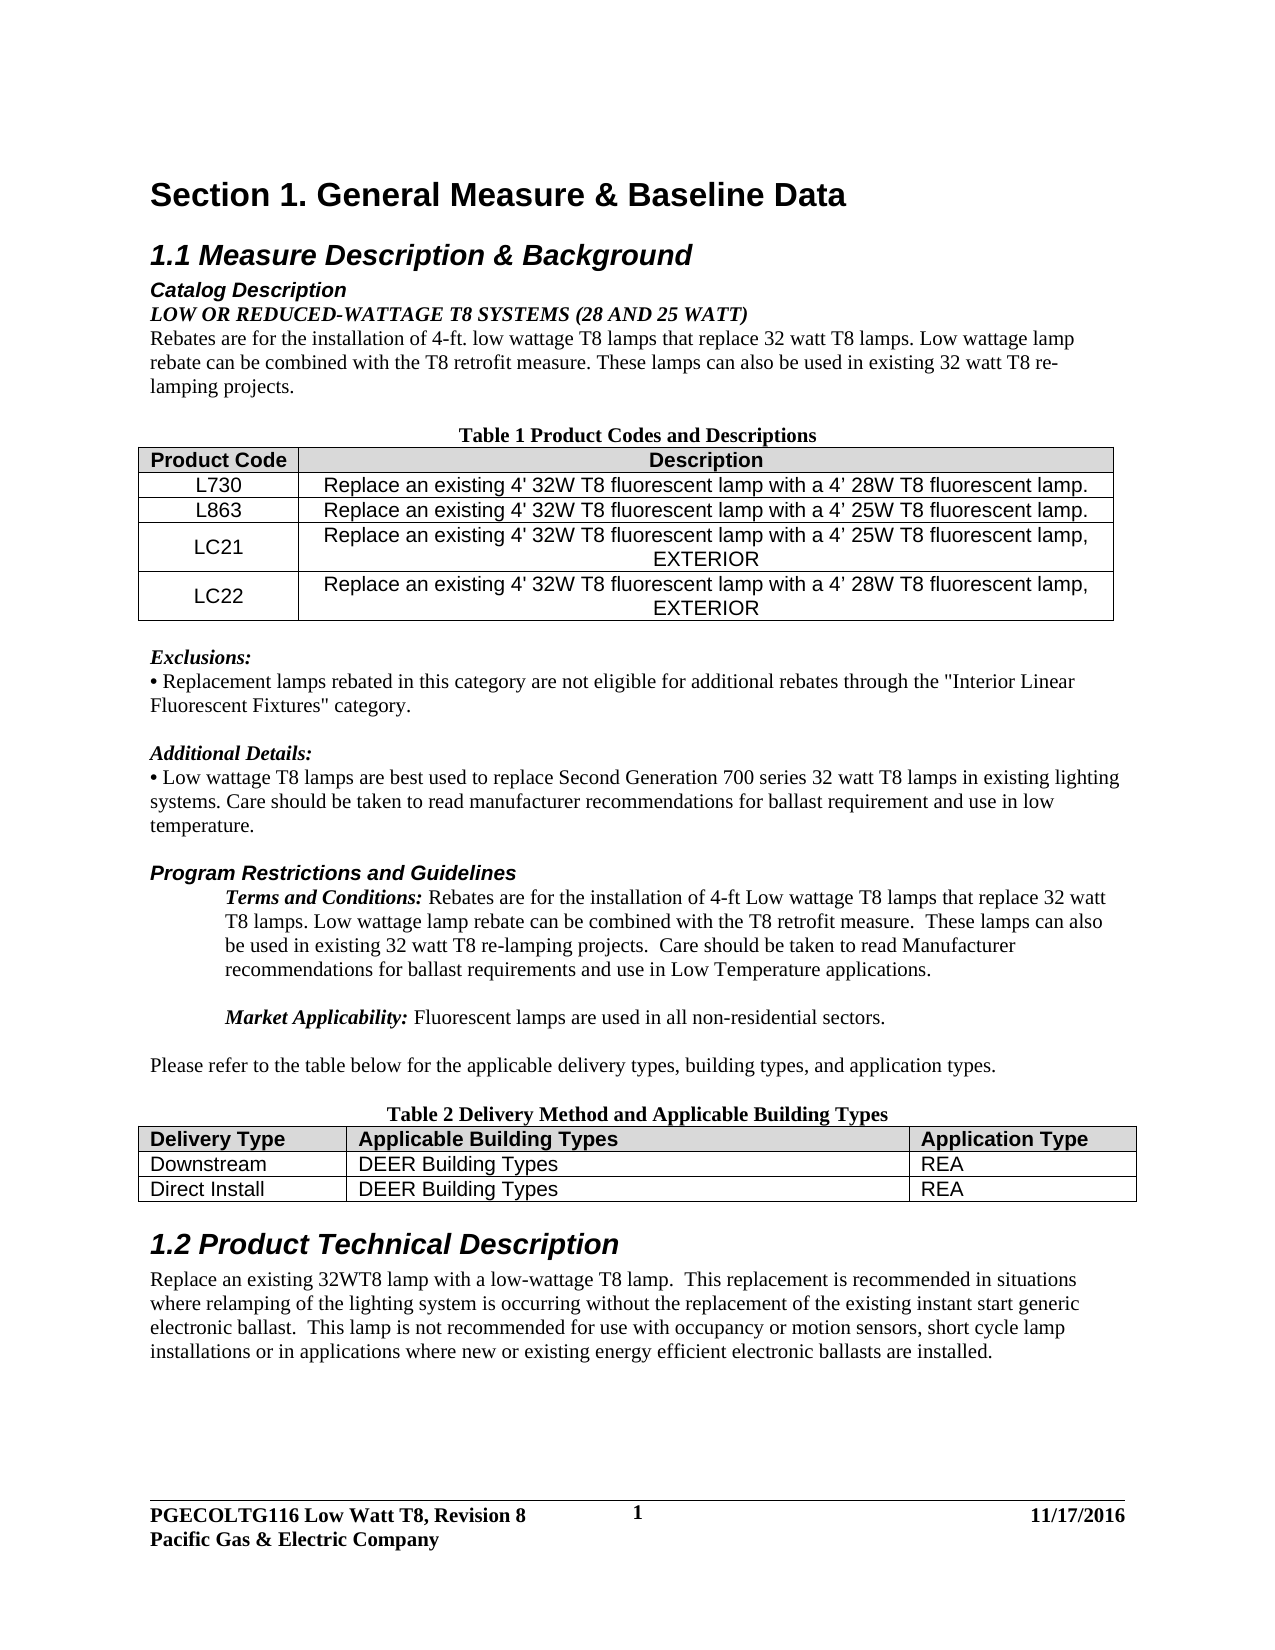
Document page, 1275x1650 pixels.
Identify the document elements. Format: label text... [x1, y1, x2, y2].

text LOW OR REDUCED-WATTAGE T8 SYSTEMS (28 AND 25 WATT) [150, 302, 1125, 326]
subtitle 1.2 Product Technical Description [150, 1227, 1125, 1260]
text Rebates are for the installation of 4-ft. low wattage T8 lamps that replace 32 watt T8 lamps. Low wattage lamp rebate can be combined with the T8 retrofit measure. These lamps can also be used in existing 32 watt T8 re-lamping projects. [150, 326, 1125, 398]
text Program Restrictions and Guidelines [150, 861, 1125, 885]
table_header Product Code [139, 448, 298, 472]
table_cell DEER Building Types [347, 1177, 909, 1201]
table_header Applicable Building Types [347, 1127, 909, 1151]
text Catalog Description [150, 278, 1125, 302]
table_cell LC21 [139, 523, 298, 571]
text • Replacement lamps rebated in this category are not eligible for additional rebates through the "Interior Linear Fluorescent Fixtures" category. [150, 669, 1125, 717]
text Additional Details: [150, 741, 1125, 765]
table_cell Downstream [139, 1152, 346, 1176]
table_header Delivery Type [139, 1127, 346, 1151]
table_cell Replace an existing 4' 32W T8 fluorescent lamp with a 4’ 28W T8 fluorescent lamp. [299, 473, 1113, 497]
table_cell REA [910, 1177, 1136, 1201]
table_header Description [299, 448, 1113, 472]
text Please refer to the table below for the applicable delivery types, building types, and application types. [150, 1053, 1125, 1077]
text Exclusions: [150, 644, 1125, 669]
text • Low wattage T8 lamps are best used to replace Second Generation 700 series 32 watt T8 lamps in existing lighting systems. Care should be taken to read manufacturer recommendations for ballast requirement and use in low temperature. [150, 765, 1125, 837]
table_cell L730 [139, 473, 298, 497]
table_cell REA [910, 1152, 1136, 1176]
text Market Applicability: Fluorescent lamps are used in all non-residential sectors. [225, 1005, 1125, 1029]
table_cell Replace an existing 4' 32W T8 fluorescent lamp with a 4’ 25W T8 fluorescent lamp. [299, 498, 1113, 522]
table_cell Replace an existing 4' 32W T8 fluorescent lamp with a 4’ 25W T8 fluorescent lamp, EXTERIOR [299, 523, 1113, 571]
text Replace an existing 32WT8 lamp with a low-wattage T8 lamp. This replacement is recommended in situations where relamping of the lighting system is occurring without the replacement of the existing instant start generic electronic ballast. This lamp is not recommended for use with occupancy or motion sensors, short cycle lamp installations or in applications where new or existing energy efficient electronic ballasts are installed. [150, 1266, 1125, 1363]
table_cell LC22 [139, 572, 298, 619]
table_header Application Type [910, 1127, 1136, 1151]
table_cell Direct Install [139, 1177, 346, 1201]
subtitle 1.1 Measure Description & Background [150, 238, 1125, 272]
subtitle Section 1. General Measure & Baseline Data [150, 175, 1125, 213]
table_cell L863 [139, 498, 298, 522]
table_cell Replace an existing 4' 32W T8 fluorescent lamp with a 4’ 28W T8 fluorescent lamp, EXTERIOR [299, 572, 1113, 619]
text Terms and Conditions: Rebates are for the installation of 4-ft Low wattage T8 lamps that replace 32 watt T8 lamps. Low wattage lamp rebate can be combined with the T8 retrofit measure. These lamps can also be used in existing 32 watt T8 re-lamping projects. Care should be taken to read Manufacturer recommendations for ballast requirements and use in Low Temperature applications. [225, 885, 1125, 981]
table_cell DEER Building Types [347, 1152, 909, 1176]
